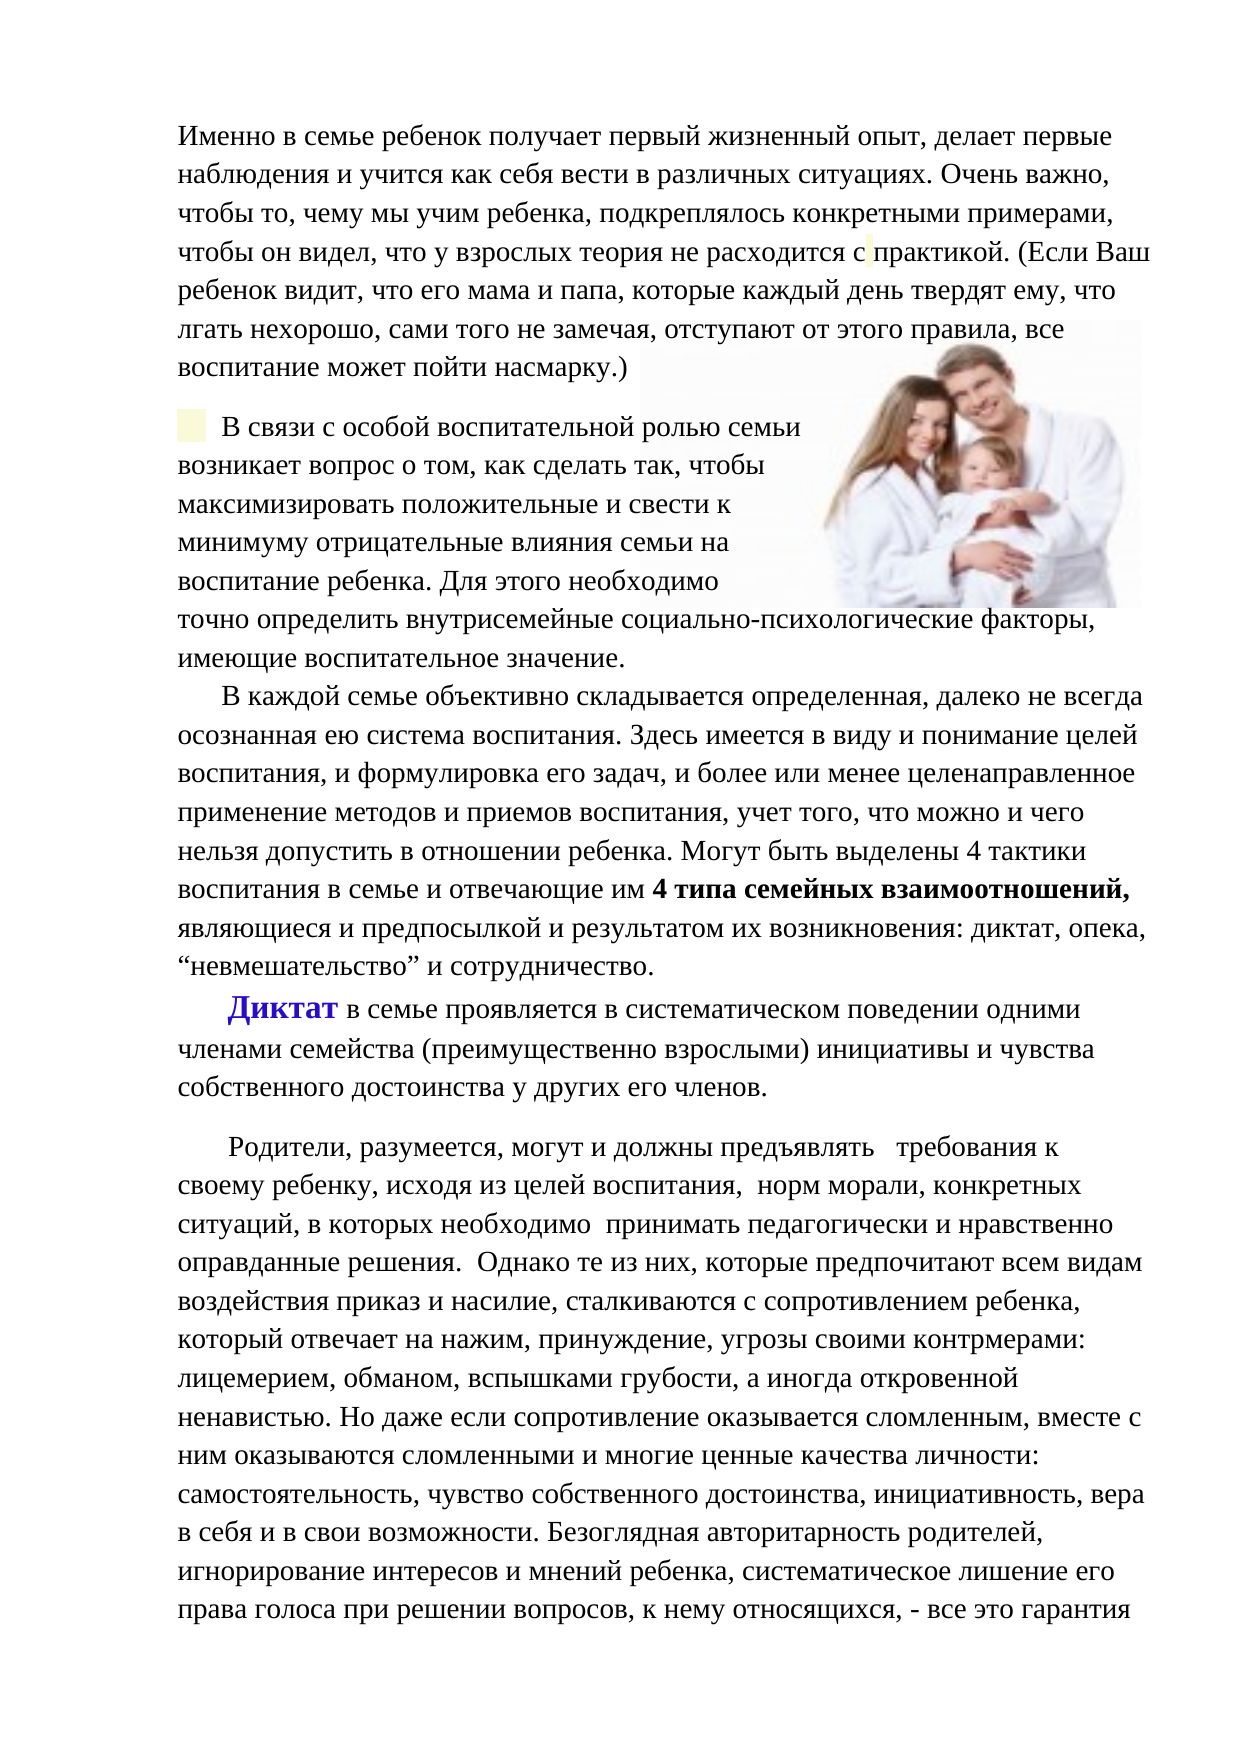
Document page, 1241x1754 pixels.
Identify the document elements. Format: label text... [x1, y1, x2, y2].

picture [640, 383, 1141, 409]
text В связи с особой воспитательной ролью семьи возникает вопрос о том, как сделать так, чтобы максимизировать положительные и свести к минимуму отрицательные влияния семьи на воспитание ребенка. Для этого необходимо точно определить внутрисемейные социально-психологические факторы, имеющие воспитательное значение. В каждой семье объективно складывается определенная, далеко не всегда осознанная ею система воспитания. Здесь имеется в виду и понимание целей воспитания, и формулировка его задач, и более или менее целенаправленное применение методов и приемов воспитания, учет того, что можно и чего нельзя допустить в отношении ребенка. Могут быть выделены 4 тактики воспитания в семье и отвечающие им 4 типа семейных взаимоотношений, являющиеся и предпосылкой и результатом их возникновения: диктат, опека, “невмешательство” и сотрудничество. Диктат в семье проявляется в систематическом поведении одними членами семейства (преимущественно взрослыми) инициативы и чувства собственного достоинства у других его членов. [177, 409, 1152, 1103]
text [177, 118, 1152, 383]
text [148, 1129, 1152, 1625]
